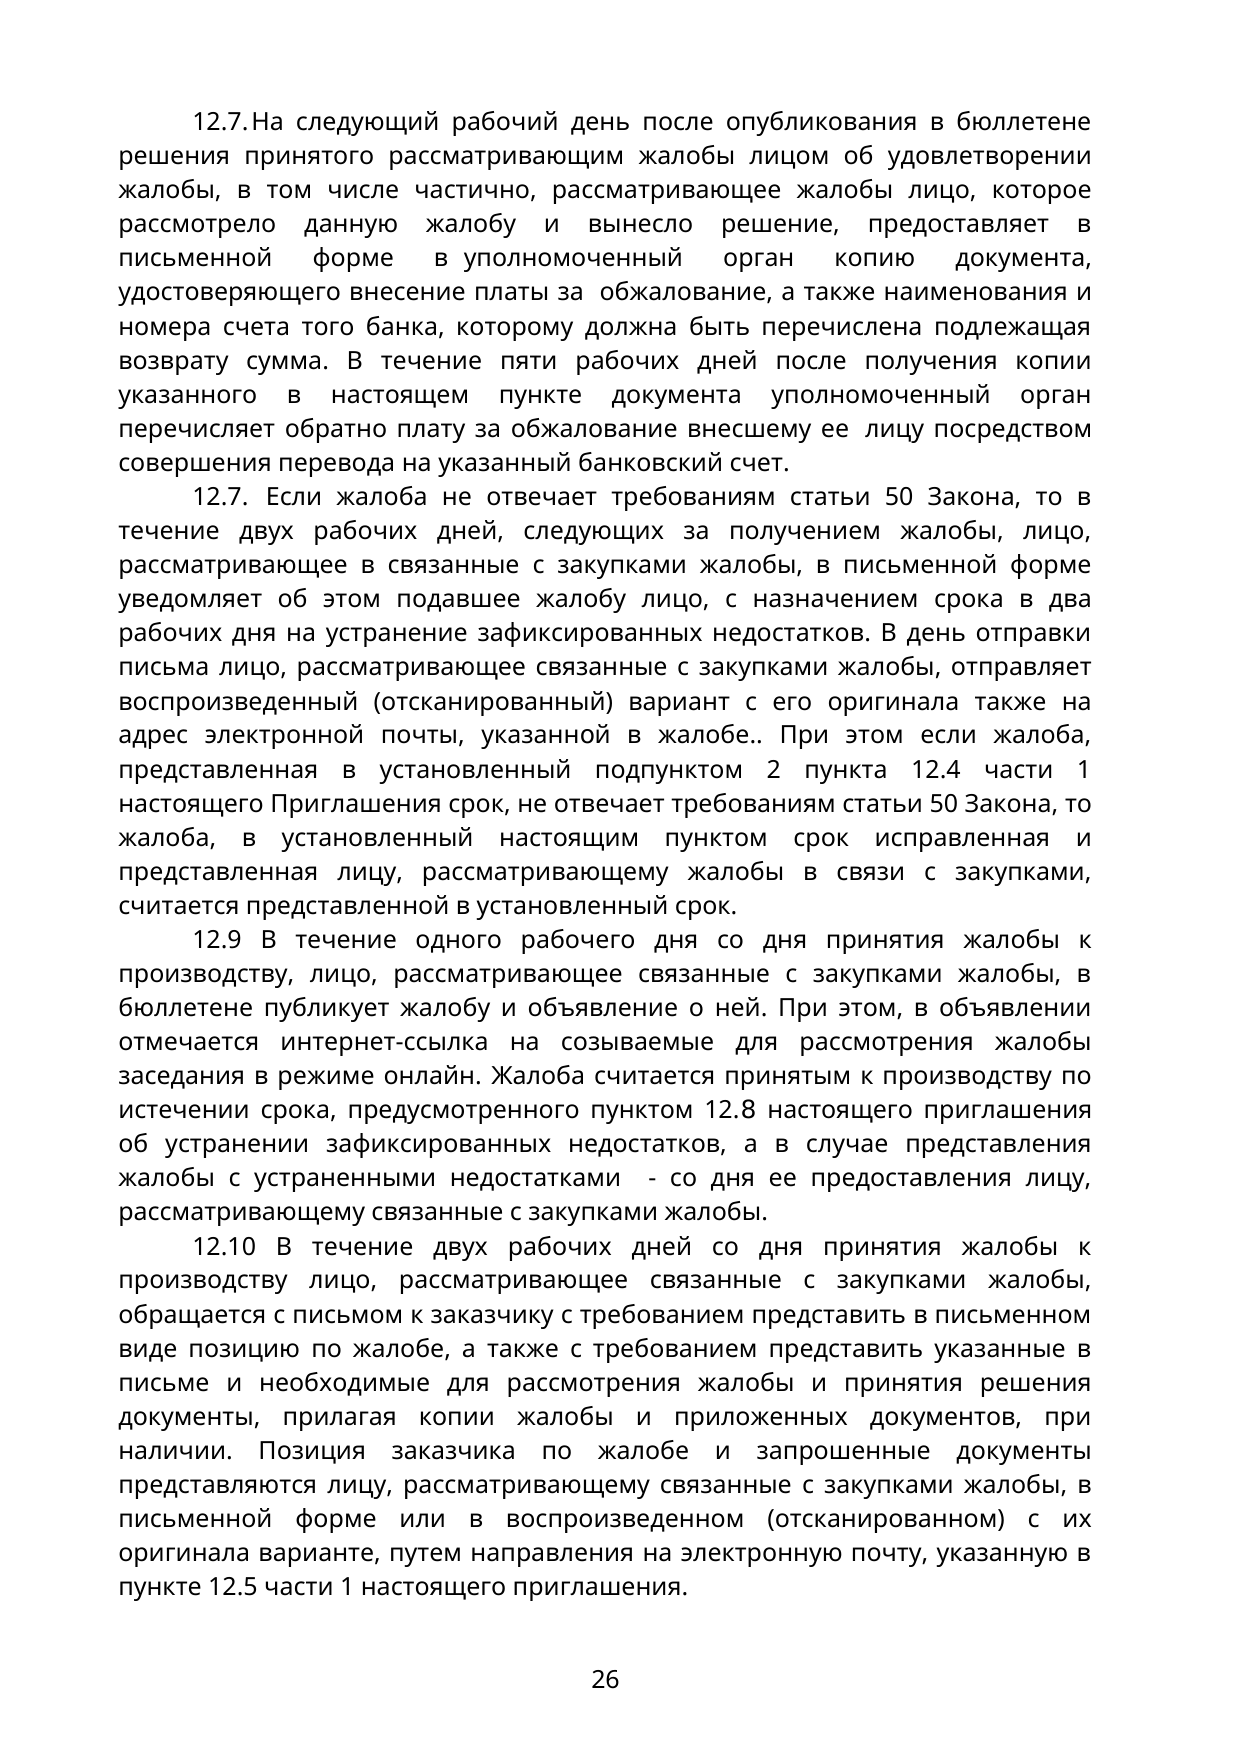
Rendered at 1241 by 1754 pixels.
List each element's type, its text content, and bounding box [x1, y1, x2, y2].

text 12.7. На следующий рабочий день после опубликования в бюллетене решения принятого рассматривающим жалобы лицом об удовлетворении жалобы, в том числе частично, рассматривающее жалобы лицо, которое рассмотрело данную жалобу и вынесло решение, предоставляет в письменной форме в уполномоченный орган копию документа, удостоверяющего внесение платы за обжалование, а также наименования и номера счета того банка, которому должна быть перечислена подлежащая возврату сумма. В течение пяти рабочих дней после получения копии указанного в настоящем пункте документа уполномоченный орган перечисляет обратно плату за обжалование внесшему ее лицу посредством совершения перевода на указанный банковский счет. [118, 103, 1092, 479]
text 12.7. Если жалоба не отвечает требованиям статьи 50 Закона, то в течение двух рабочих дней, следующих за получением жалобы, лицо, рассматривающее в связанные с закупками жалобы, в письменной форме уведомляет об этом подавшее жалобу лицо, с назначением срока в два рабочих дня на устранение зафиксированных недостатков. В день отправки письма лицо, рассматривающее связанные с закупками жалобы, отправляет воспроизведенный (отсканированный) вариант с его оригинала также на адрес электронной почты, указаннօй в жалобе.. При этом если жалоба, представленная в установленный подпунктом 2 пункта 12.4 части 1 настоящего Приглашения срок, не отвечает требованиям статьи 50 Закона, то жалоба, в установленный настоящим пунктом срок исправленная и представленная лицу, рассматривающему жалобы в связи с закупками, считается представленной в установленный срок. [118, 479, 1092, 922]
text 12.10 В течение двух рабочих дней со дня принятия жалобы к производству лицо, рассматривающее связанные с закупками жалобы, обращается с письмом к заказчику с требованием представить в письменном виде позицию по жалобе, а также с требованием представить указанные в письме и необходимые для рассмотрения жалобы и принятия решения документы, прилагая копии жалобы и приложенных документов, при наличии. Позиция заказчика по жалобе и запрошенные документы представляются лицу, рассматривающему связанные с закупками жалобы, в письменной форме или в воспроизведенном (отсканированном) с их оригинала варианте, путем направления на электронную почту, указанную в пункте 12.5 части 1 настоящего приглашения. [118, 1228, 1092, 1603]
text 12.9 В течение одного рабочего дня со дня принятия жалобы к производству, лицо, рассматривающее связанные с закупками жалобы, в бюллетене публикует жалобу и объявление о ней. При этом, в объявлении отмечается интернет-ссылка на созываемые для рассмотрения жалобы заседания в режиме онлайн. Жалоба считается принятым к производству по истечении срока, предусмотренного пунктом 12.8 настоящего приглашения об устранении зафиксированных недостатков, а в случае представления жалобы с устраненными недостатками - со дня ее предоставления лицу, рассматривающему связанные с закупками жалобы. [118, 922, 1092, 1228]
